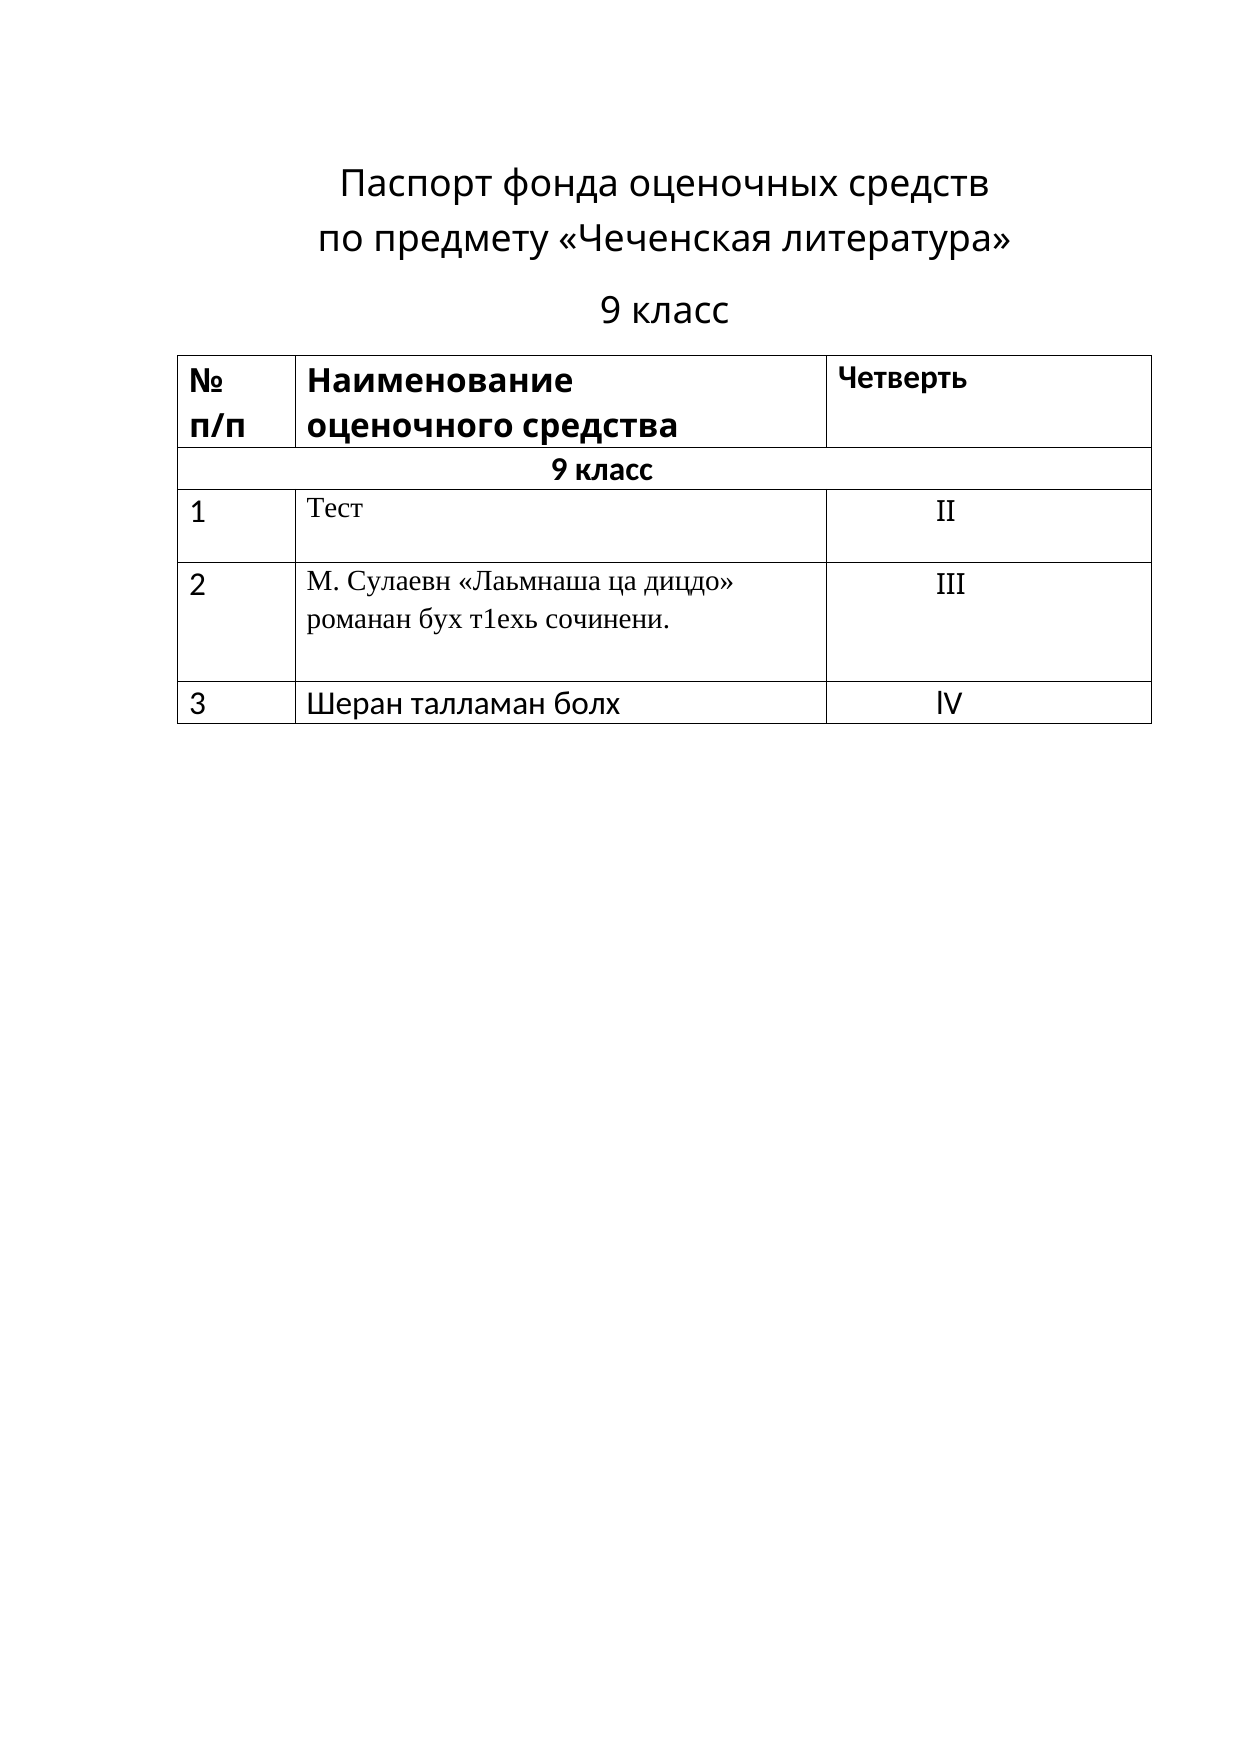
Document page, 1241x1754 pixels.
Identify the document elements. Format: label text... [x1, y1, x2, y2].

table_header № п/п [178, 356, 295, 447]
table_cell Тест [296, 490, 826, 562]
table_cell 3 [178, 682, 295, 722]
table_header Четверть [827, 356, 1151, 447]
table_header Наименование оценочного средства [296, 356, 826, 447]
table_cell lV [827, 682, 1151, 722]
table_cell Шеран талламан болх [296, 682, 826, 722]
table_cell 9 класс [178, 448, 1151, 489]
table_cell М. Сулаевн «Лаьмнаша ца дицдо» романан бух т1ехь сочинени. [296, 563, 826, 681]
table_cell III [827, 563, 1151, 681]
table_cell II [827, 490, 1151, 562]
table_cell 1 [178, 490, 295, 562]
table_cell 2 [178, 563, 295, 681]
text 9 класс [177, 283, 1152, 334]
text Паспорт фонда оценочных средств по предмету «Чеченская литература» [177, 157, 1152, 263]
